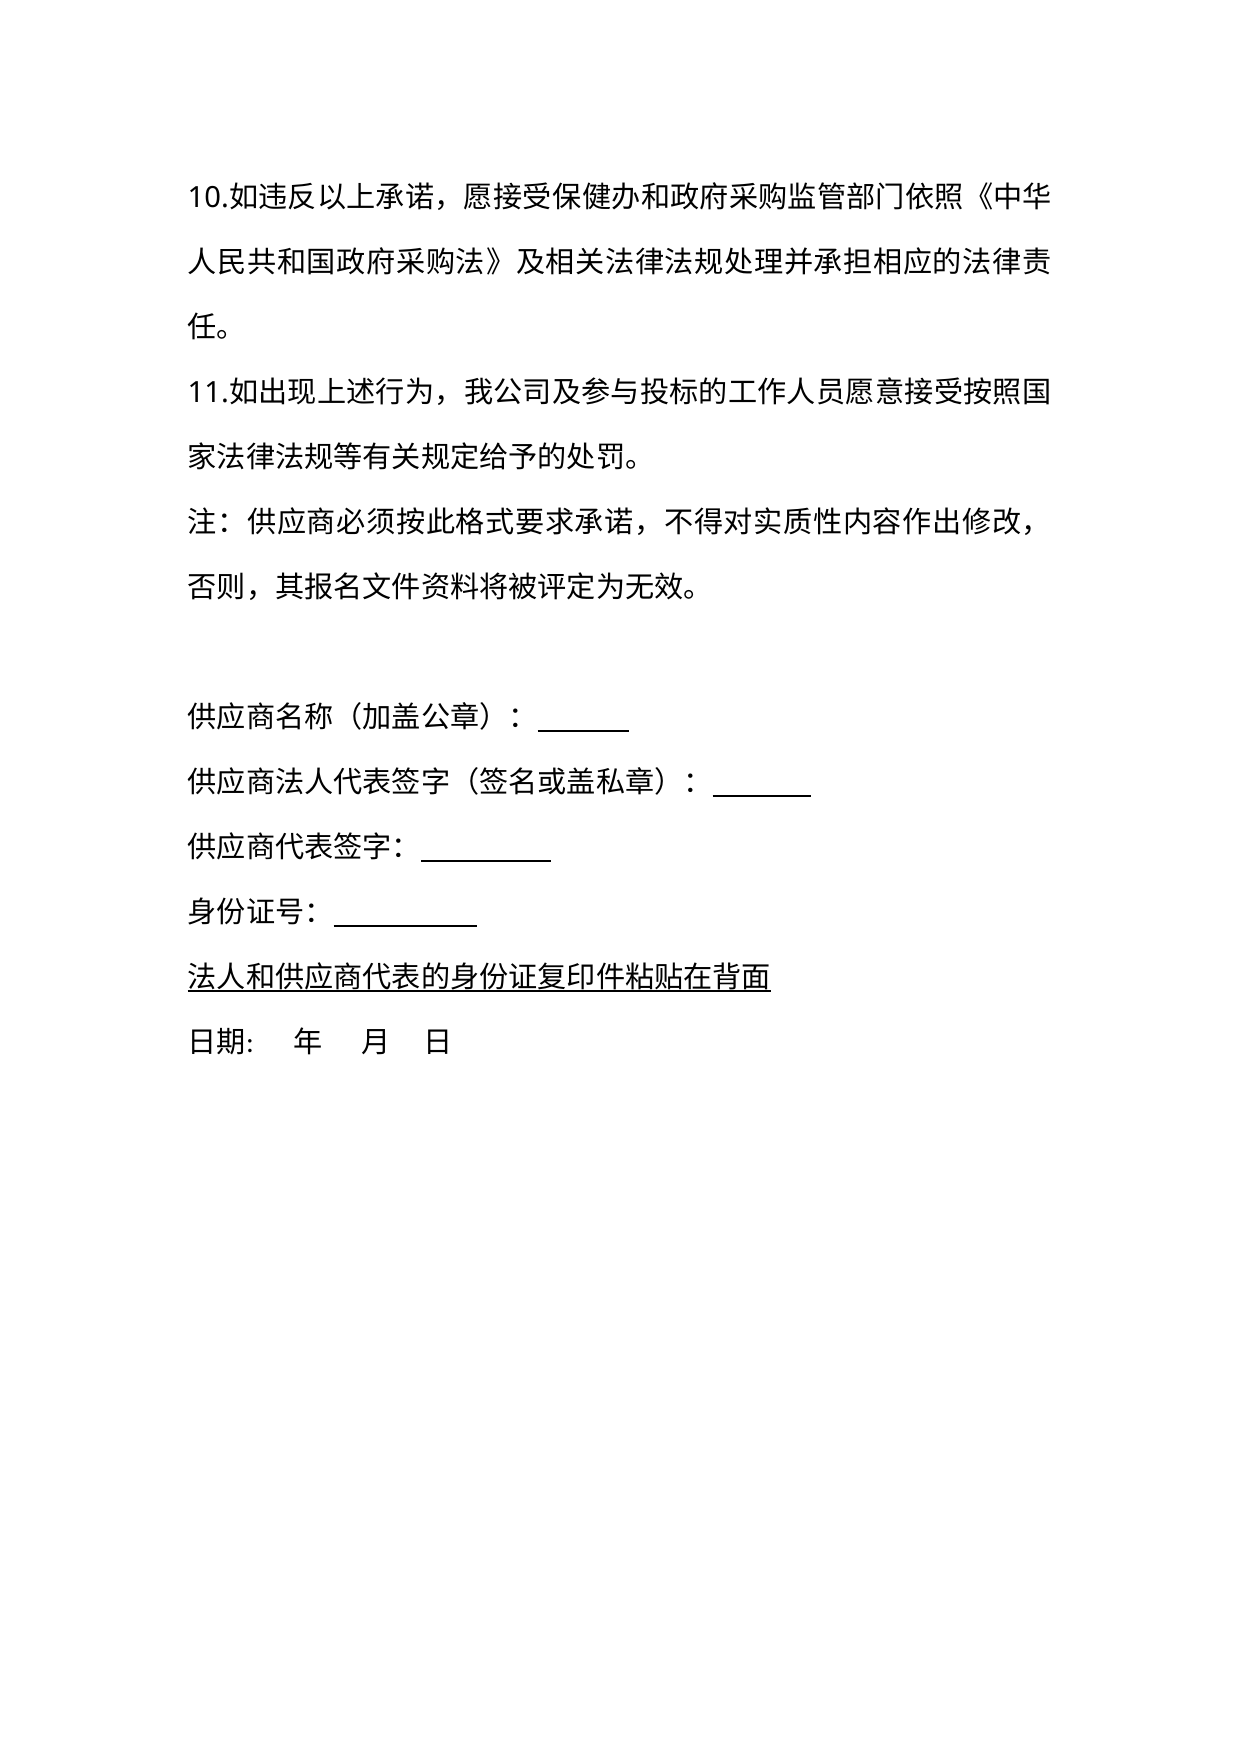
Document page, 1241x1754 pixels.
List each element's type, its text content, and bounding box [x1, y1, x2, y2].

text 日期: 年 月 日 [187, 1007, 1053, 1072]
text 11.如出现上述行为，我公司及参与投标的工作人员愿意接受按照国家法律法规等有关规定给予的处罚。 [187, 357, 1053, 487]
text 注：供应商必须按此格式要求承诺，不得对实质性内容作出修改，否则，其报名文件资料将被评定为无效。 [187, 487, 1053, 617]
text 供应商法人代表签字（签名或盖私章）： [187, 747, 1053, 812]
text 法人和供应商代表的身份证复印件粘贴在背面 [187, 942, 1053, 1007]
text 供应商名称（加盖公章）： [187, 682, 1053, 747]
text 身份证号： [187, 877, 1053, 942]
text 供应商代表签字： [187, 812, 1053, 877]
text 10.如违反以上承诺，愿接受保健办和政府采购监管部门依照《中华人民共和国政府采购法》及相关法律法规处理并承担相应的法律责任。 [187, 162, 1053, 357]
